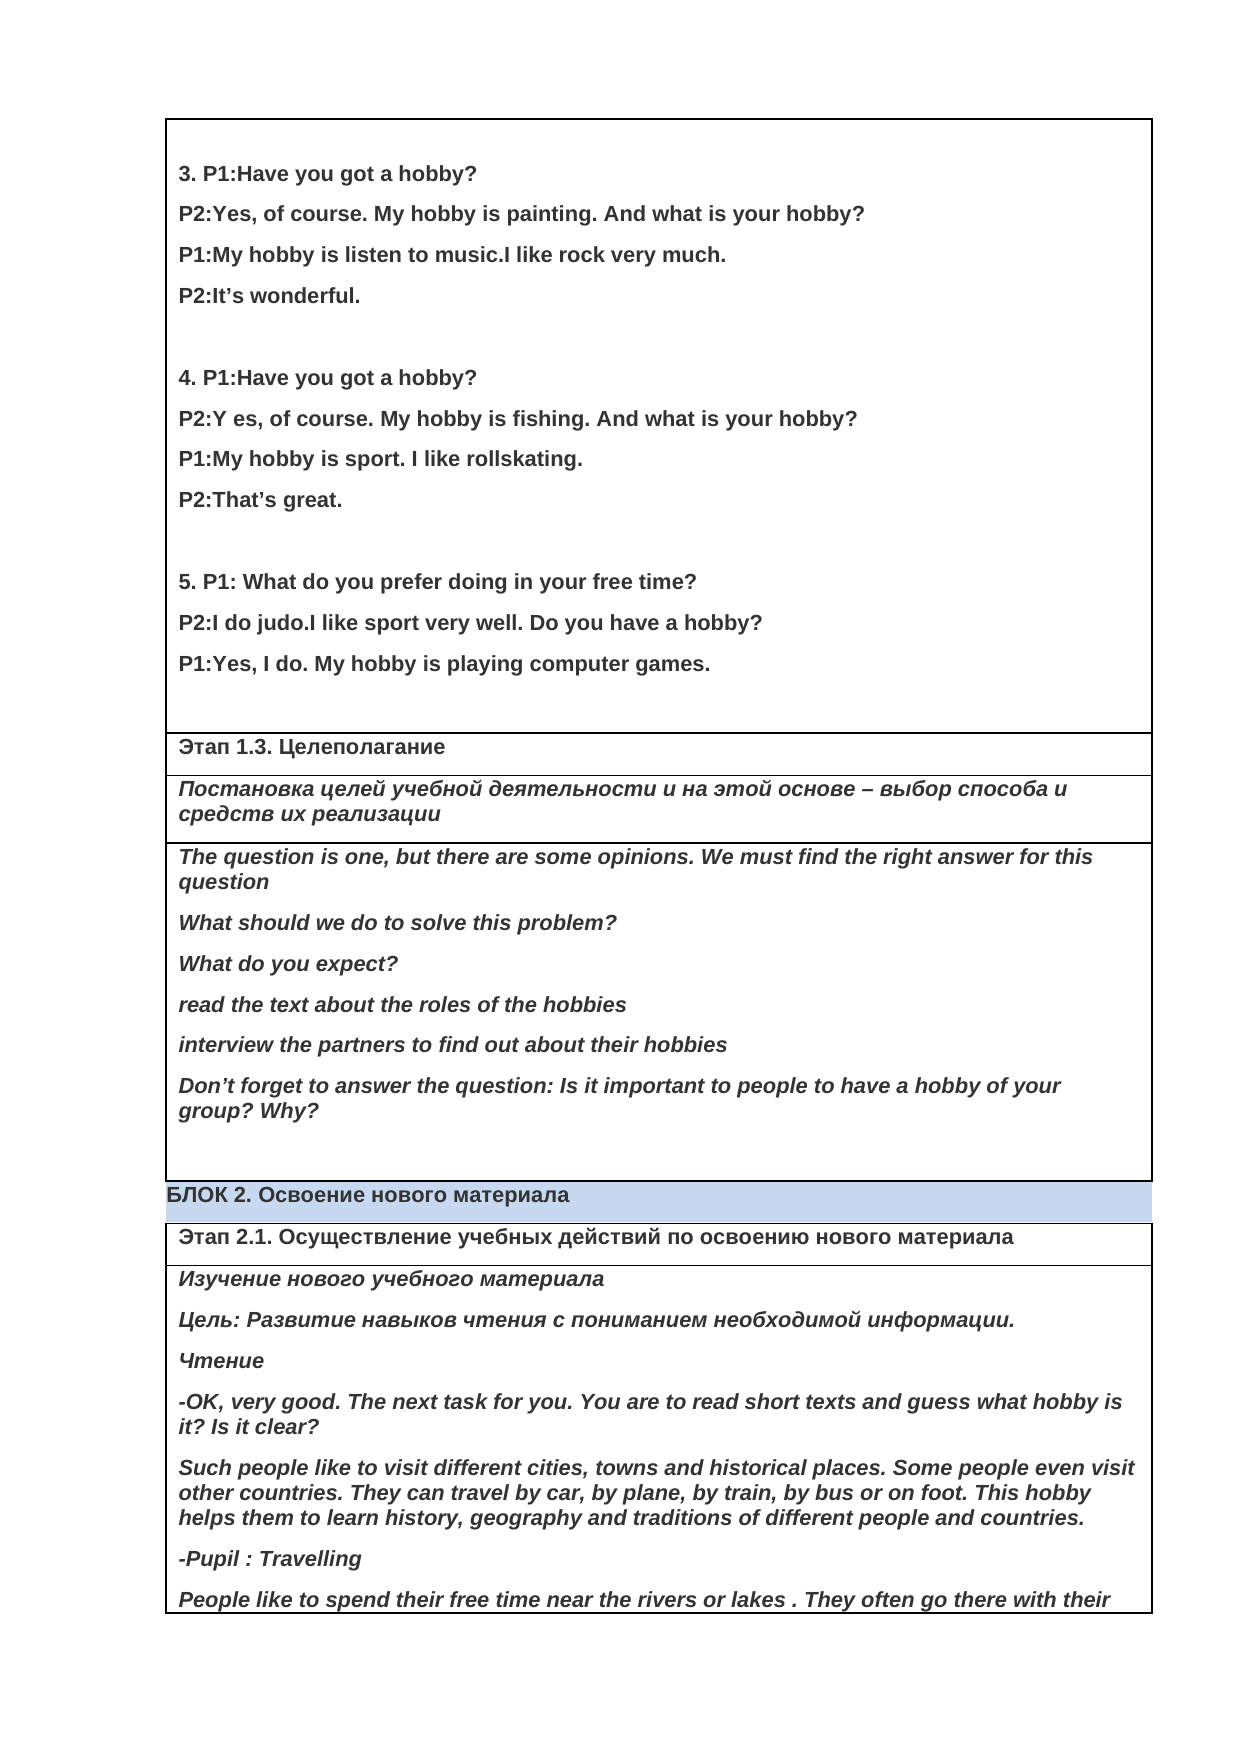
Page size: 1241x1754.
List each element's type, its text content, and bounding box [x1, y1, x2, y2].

table_cell Этап 2.1. Осуществление учебных действий по освоению нового материала [167, 1224, 1151, 1265]
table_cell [167, 1266, 1151, 1612]
table_cell Этап 1.3. Целеполагание [167, 734, 1151, 774]
table_cell БЛОК 2. Освоение нового материала [166, 1182, 1152, 1222]
table_cell Постановка целей учебной деятельности и на этой основе – выбор способа и средств их реализации [167, 776, 1151, 842]
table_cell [167, 120, 1151, 732]
table_cell The question is one, but there are some opinions. We must find the right answer for this question What should we do to solve this problem? What do you expect? read the text about the roles of the hobbies interview the partners to find out about their hobbies Don’t forget to answer the question: Is it important to people to have a hobby of your group? Why? [167, 844, 1151, 1180]
